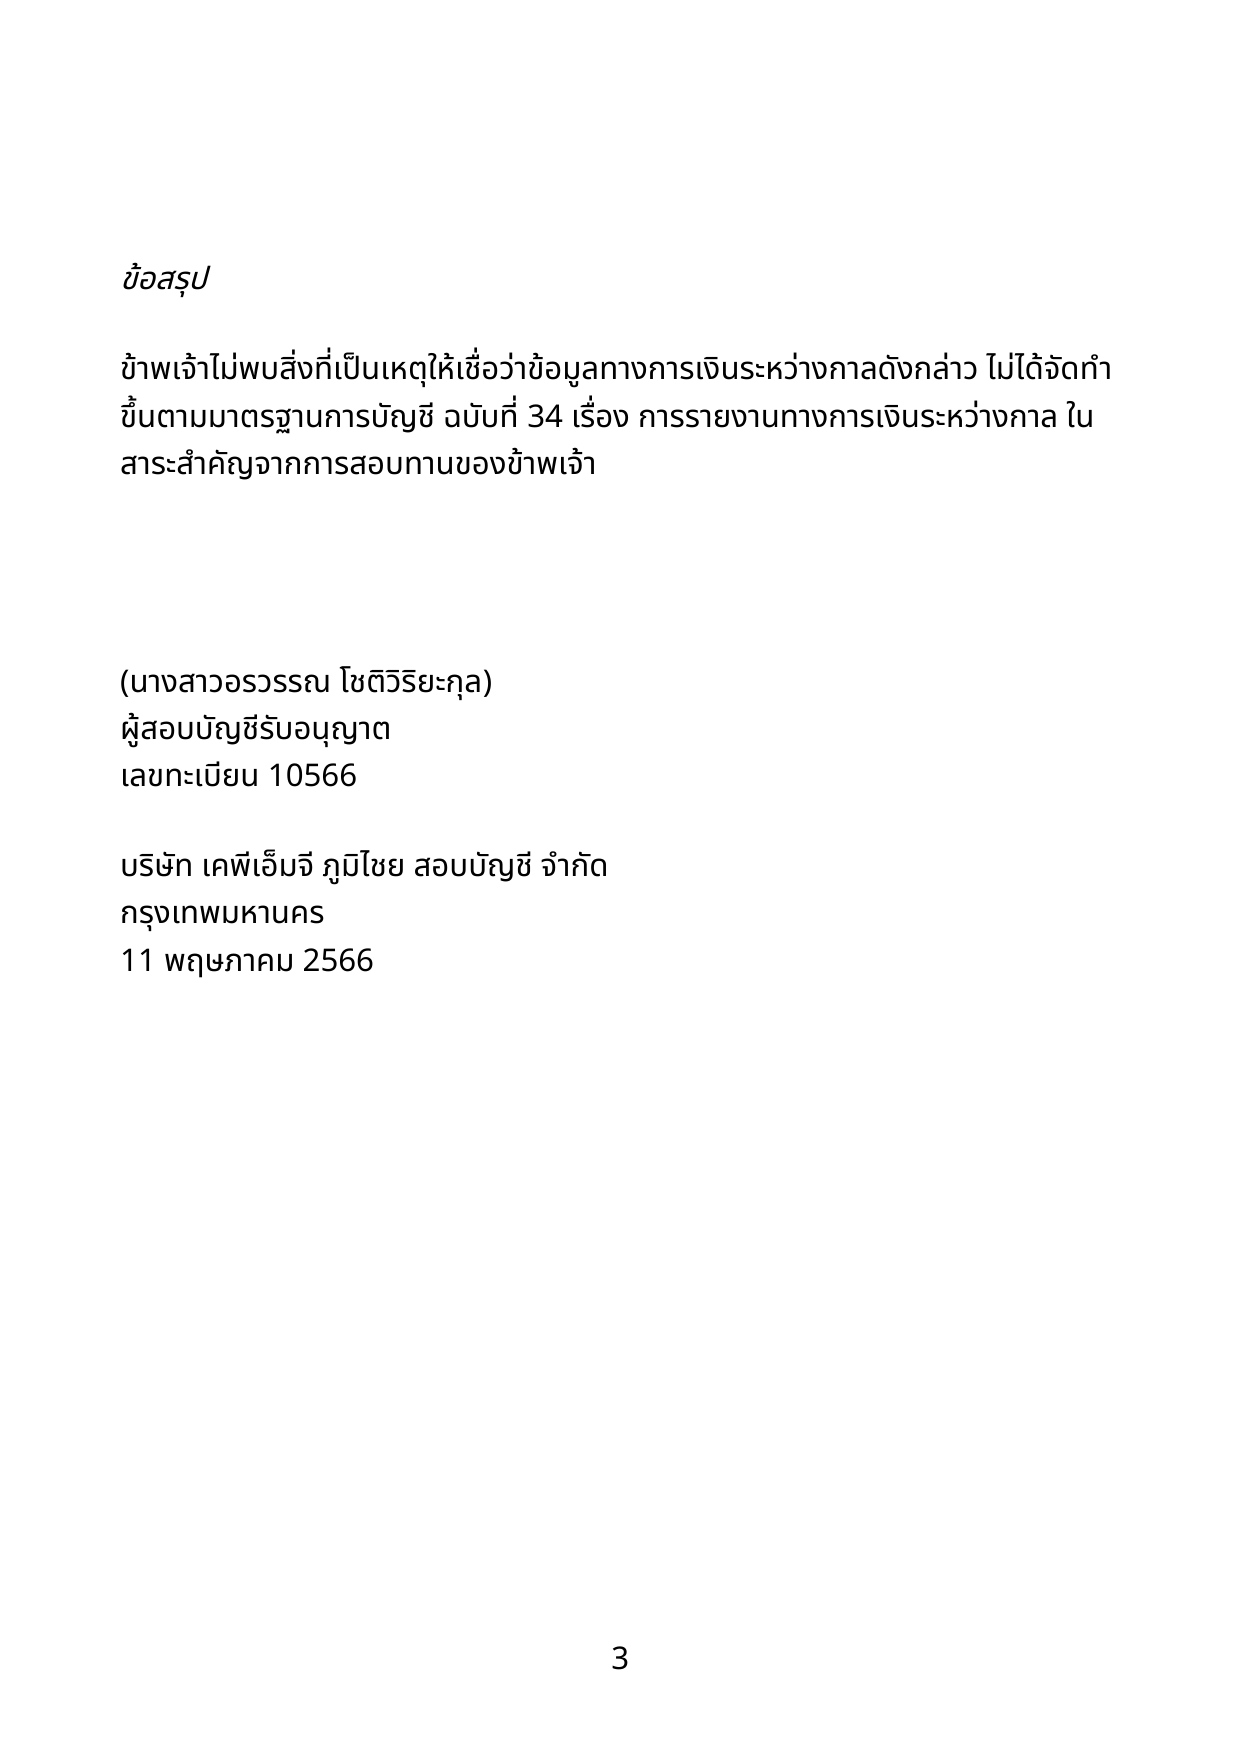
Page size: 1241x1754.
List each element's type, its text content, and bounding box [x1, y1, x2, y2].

subtitle 11 พฤษภาคม 2566 [120, 938, 1120, 985]
text บริษัท เคพีเอ็มจี ภูมิไชย สอบบัญชี จำกัด [120, 843, 1125, 891]
text ข้อสรุป [120, 257, 1120, 304]
text กรุงเทพมหานคร [120, 891, 1125, 938]
text ผู้สอบบัญชีรับอนุญาต [120, 706, 1125, 753]
text (นางสาวอรวรรณ โชติวิริยะกุล) [120, 659, 1125, 706]
text เลขทะเบียน 10566 [120, 753, 1125, 801]
text ข้าพเจ้าไม่พบสิ่งที่เป็นเหตุให้เชื่อว่าข้อมูลทางการเงินระหว่างกาลดังกล่าว ไม่ได้จัดทำขึ้นตามมาตรฐานการบัญชี ฉบับที่ 34 เรื่อง การรายงานทางการเงินระหว่างกาล ในสาระสำคัญจากการสอบทานของข้าพเจ้า [120, 346, 1132, 488]
